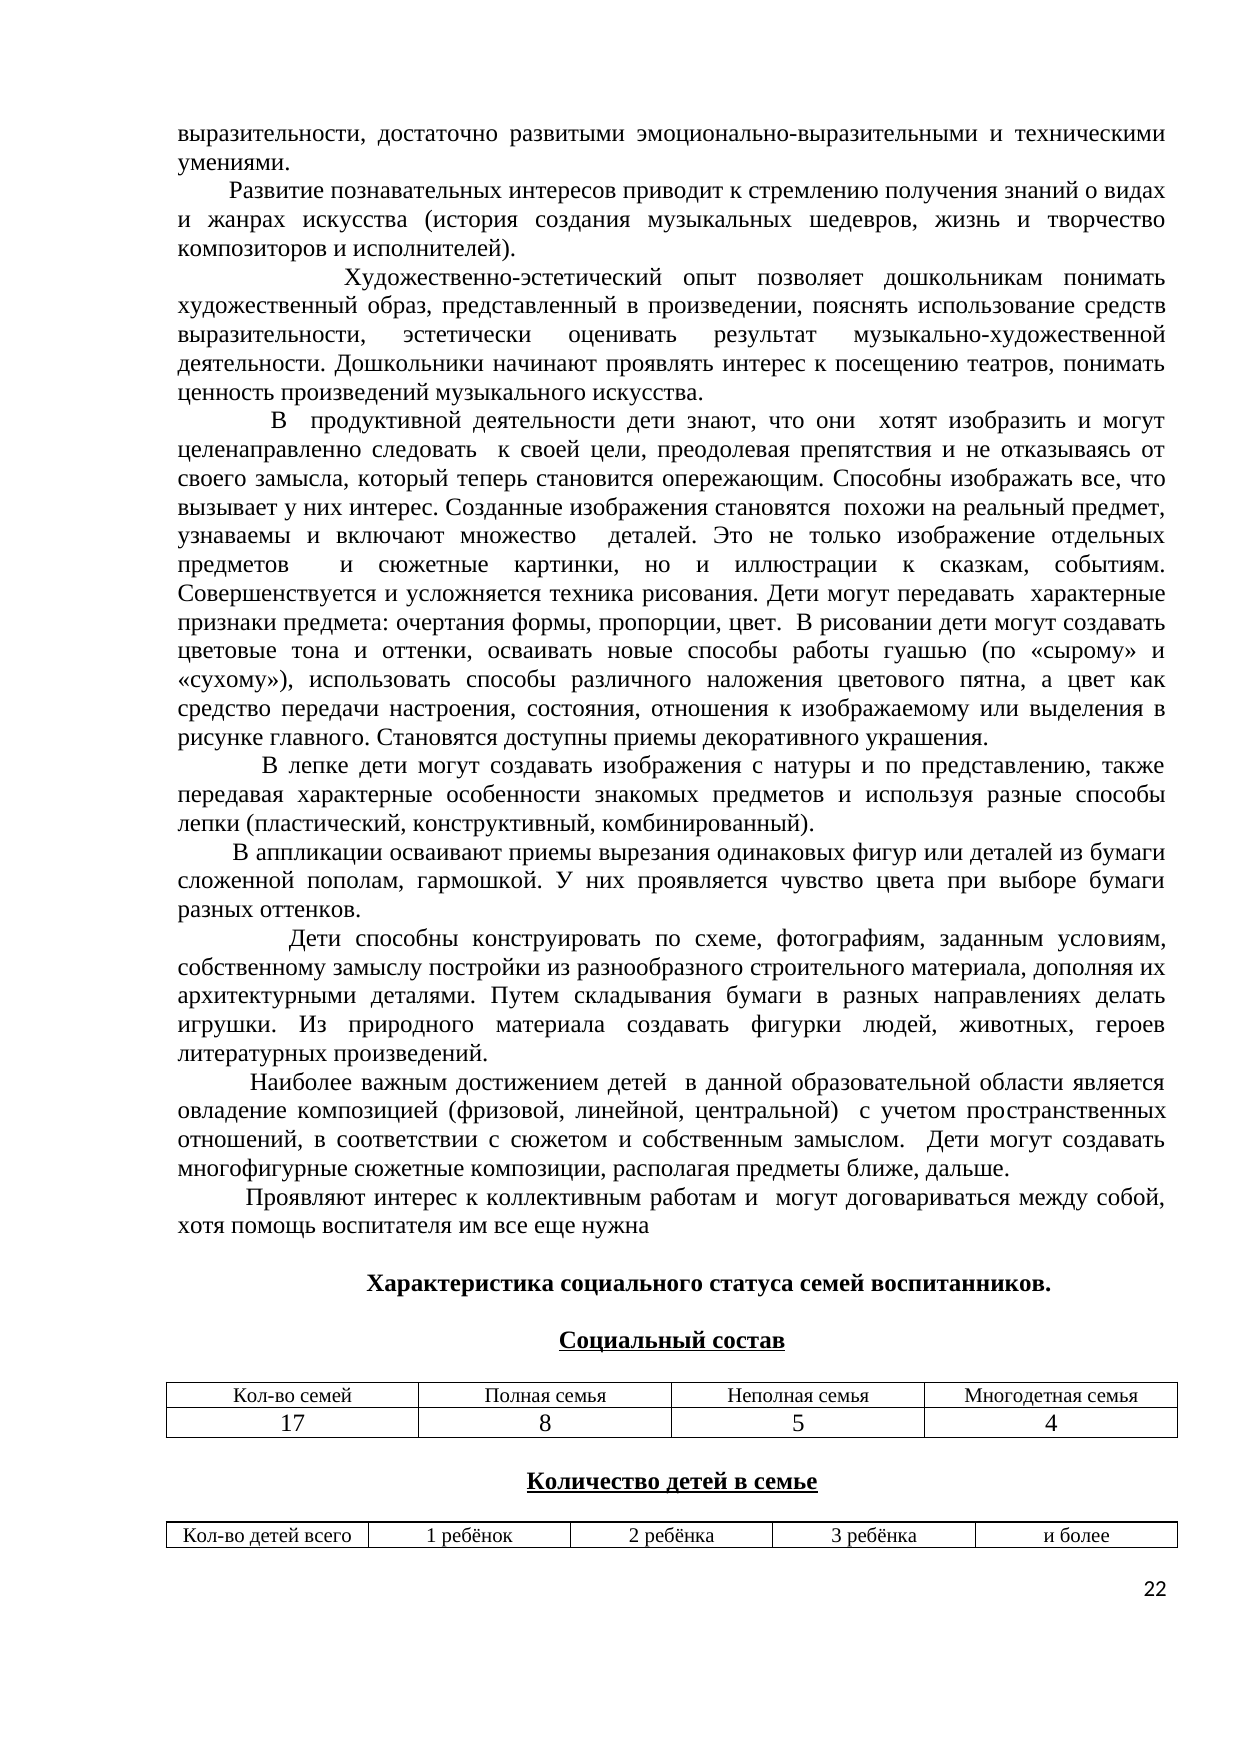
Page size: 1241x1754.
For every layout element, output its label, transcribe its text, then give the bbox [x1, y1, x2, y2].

text Характеристика социального статуса семей воспитанников. [177, 1268, 1166, 1297]
text В продуктивной деятельности дети знают, что они хотят изобразить и могут целенаправленно следовать к своей цели, преодолевая препятствия и не отказываясь от своего замысла, который теперь становится опережающим. Способны изображать все, что вызывает у них интерес. Созданные изображения становятся похожи на реальный предмет, узнаваемы и включают множество деталей. Это не только изображение отдельных предметов и сюжетные картинки, но и иллюстрации к сказкам, событиям. Совершенствуется и усложняется техника рисования. Дети могут передавать характерные признаки предмета: очертания формы, пропорции, цвет. В рисовании дети могут создавать цветовые тона и оттенки, осваивать новые способы работы гуашью (по «сырому» и «сухому»), использовать способы различного наложения цветового пятна, а цвет как средство передачи настроения, состояния, отношения к изображаемому или выделения в рисунке главного. Становятся доступны приемы декоративного украшения. [177, 406, 1166, 751]
table_header Неполная семья [672, 1383, 924, 1407]
text Социальный состав [177, 1325, 1166, 1354]
table_header Многодетная семья [925, 1383, 1177, 1407]
table_cell 4 [925, 1408, 1177, 1437]
text В аппликации осваивают приемы вырезания одинаковых фигур или деталей из бумаги сложенной пополам, гармошкой. У них проявляется чувство цвета при выборе бумаги разных оттенков. [177, 837, 1166, 923]
text Наиболее важным достижением детей в данной образовательной области является овладение композицией (фризовой, линейной, центральной) с учетом пространственных отношений, в соответствии с сюжетом и собственным замыслом. Дети могут создавать многофигурные сюжетные композиции, располагая предметы ближе, дальше. [177, 1067, 1166, 1182]
table_header Кол-во детей всего [167, 1523, 368, 1547]
table_header 3 ребёнка [773, 1523, 975, 1547]
table_header и более [976, 1523, 1177, 1547]
table_cell 8 [419, 1408, 671, 1437]
table_header 1 ребёнок [369, 1523, 570, 1547]
text Художественно-эстетический опыт позволяет дошкольникам понимать художественный образ, представленный в произведении, пояснять использование средств выразительности, эстетически оценивать результат музыкально-художественной деятельности. Дошкольники начинают проявлять интерес к посещению театров, понимать ценность произведений музыкального искусства. [177, 262, 1166, 406]
table_header Полная семья [419, 1383, 671, 1407]
table_header Кол-во семей [167, 1383, 418, 1407]
table_cell 17 [167, 1408, 418, 1437]
table_header 2 ребёнка [571, 1523, 772, 1547]
text В лепке дети могут создавать изображения с натуры и по представлению, также передавая характерные особенности знакомых предметов и используя разные способы лепки (пластический, конструктивный, комбинированный). [177, 751, 1166, 837]
text Количество детей в семье [177, 1466, 1166, 1495]
table_cell 5 [672, 1408, 924, 1437]
text Дети способны конструировать по схеме, фотографиям, заданным условиям, собственному замыслу постройки из разнообразного строительного материала, дополняя их архитектурными деталями. Путем складывания бумаги в разных направлениях делать игрушки. Из природного материала создавать фигурки людей, животных, героев литературных произведений. [177, 923, 1166, 1067]
text Проявляют интерес к коллективным работам и могут договариваться между собой, хотя помощь воспитателя им все еще нужна [177, 1182, 1166, 1239]
text Развитие познавательных интересов приводит к стремлению получения знаний о видах и жанрах искусства (история создания музыкальных шедевров, жизнь и творчество композиторов и исполнителей). [177, 176, 1166, 262]
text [177, 118, 1166, 176]
